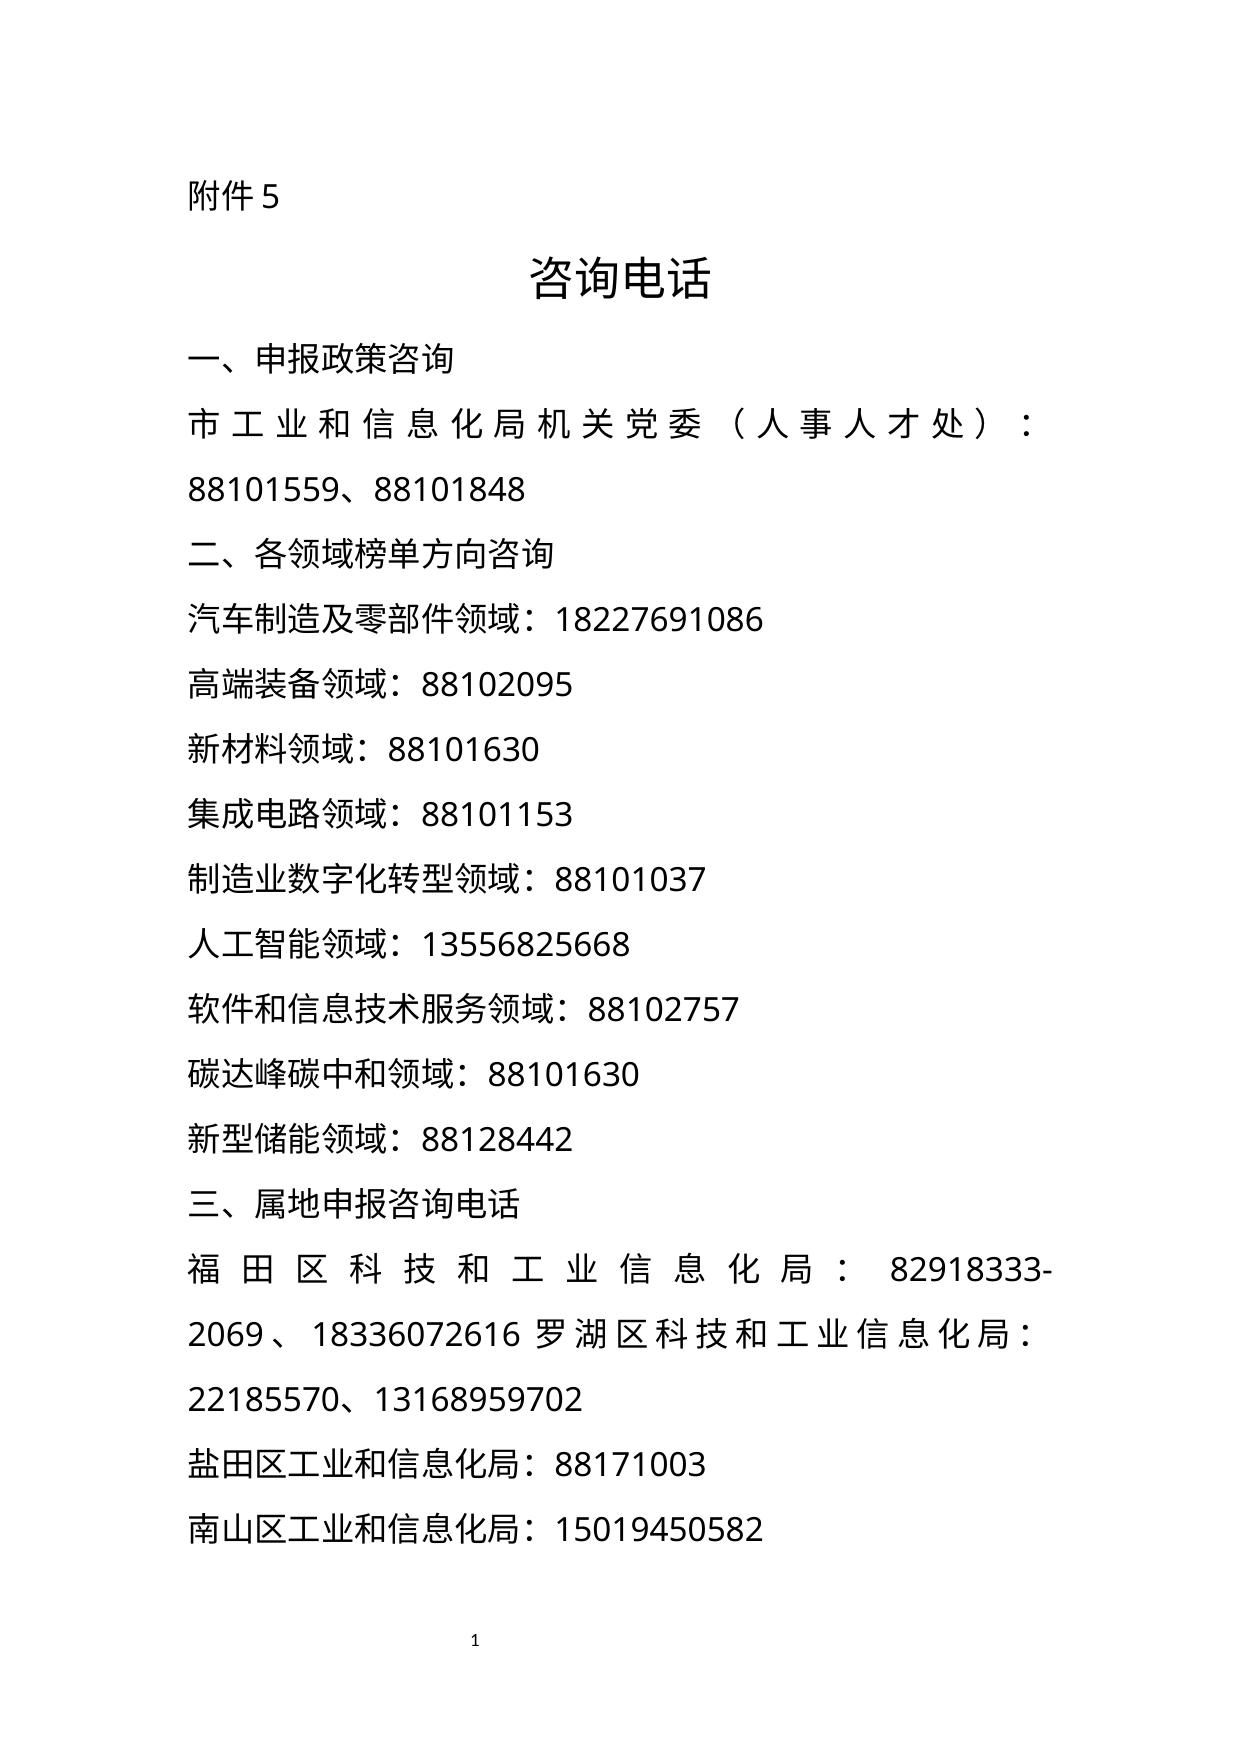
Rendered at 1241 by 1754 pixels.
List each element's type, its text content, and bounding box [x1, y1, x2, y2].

list 集成电路领域：88101153 [187, 779, 1053, 844]
list 南山区工业和信息化局：15019450582 [187, 1494, 1053, 1559]
text 附件5 [187, 162, 1053, 227]
list 福田区科技和工业信息化局：82918333-2069、18336072616罗湖区科技和工业信息化局：22185570、13168959702 [187, 1234, 1053, 1429]
list 新型储能领域：88128442 [187, 1104, 1053, 1169]
list 盐田区工业和信息化局：88171003 [187, 1429, 1053, 1494]
list 申报政策咨询 [187, 324, 1053, 389]
list 人工智能领域：13556825668 [187, 909, 1053, 974]
list 碳达峰碳中和领域：88101630 [187, 1039, 1053, 1104]
text 咨询电话 [187, 227, 1053, 324]
list 市工业和信息化局机关党委（人事人才处）：88101559、88101848 [187, 389, 1053, 519]
list 高端装备领域：88102095 [187, 649, 1053, 714]
list 汽车制造及零部件领域：18227691086 [187, 584, 1053, 649]
list 新材料领域：88101630 [187, 714, 1053, 779]
list 各领域榜单方向咨询 [187, 519, 1053, 584]
list 制造业数字化转型领域：88101037 [187, 844, 1053, 909]
list 软件和信息技术服务领域：88102757 [187, 974, 1053, 1039]
list 属地申报咨询电话 [187, 1169, 1053, 1234]
